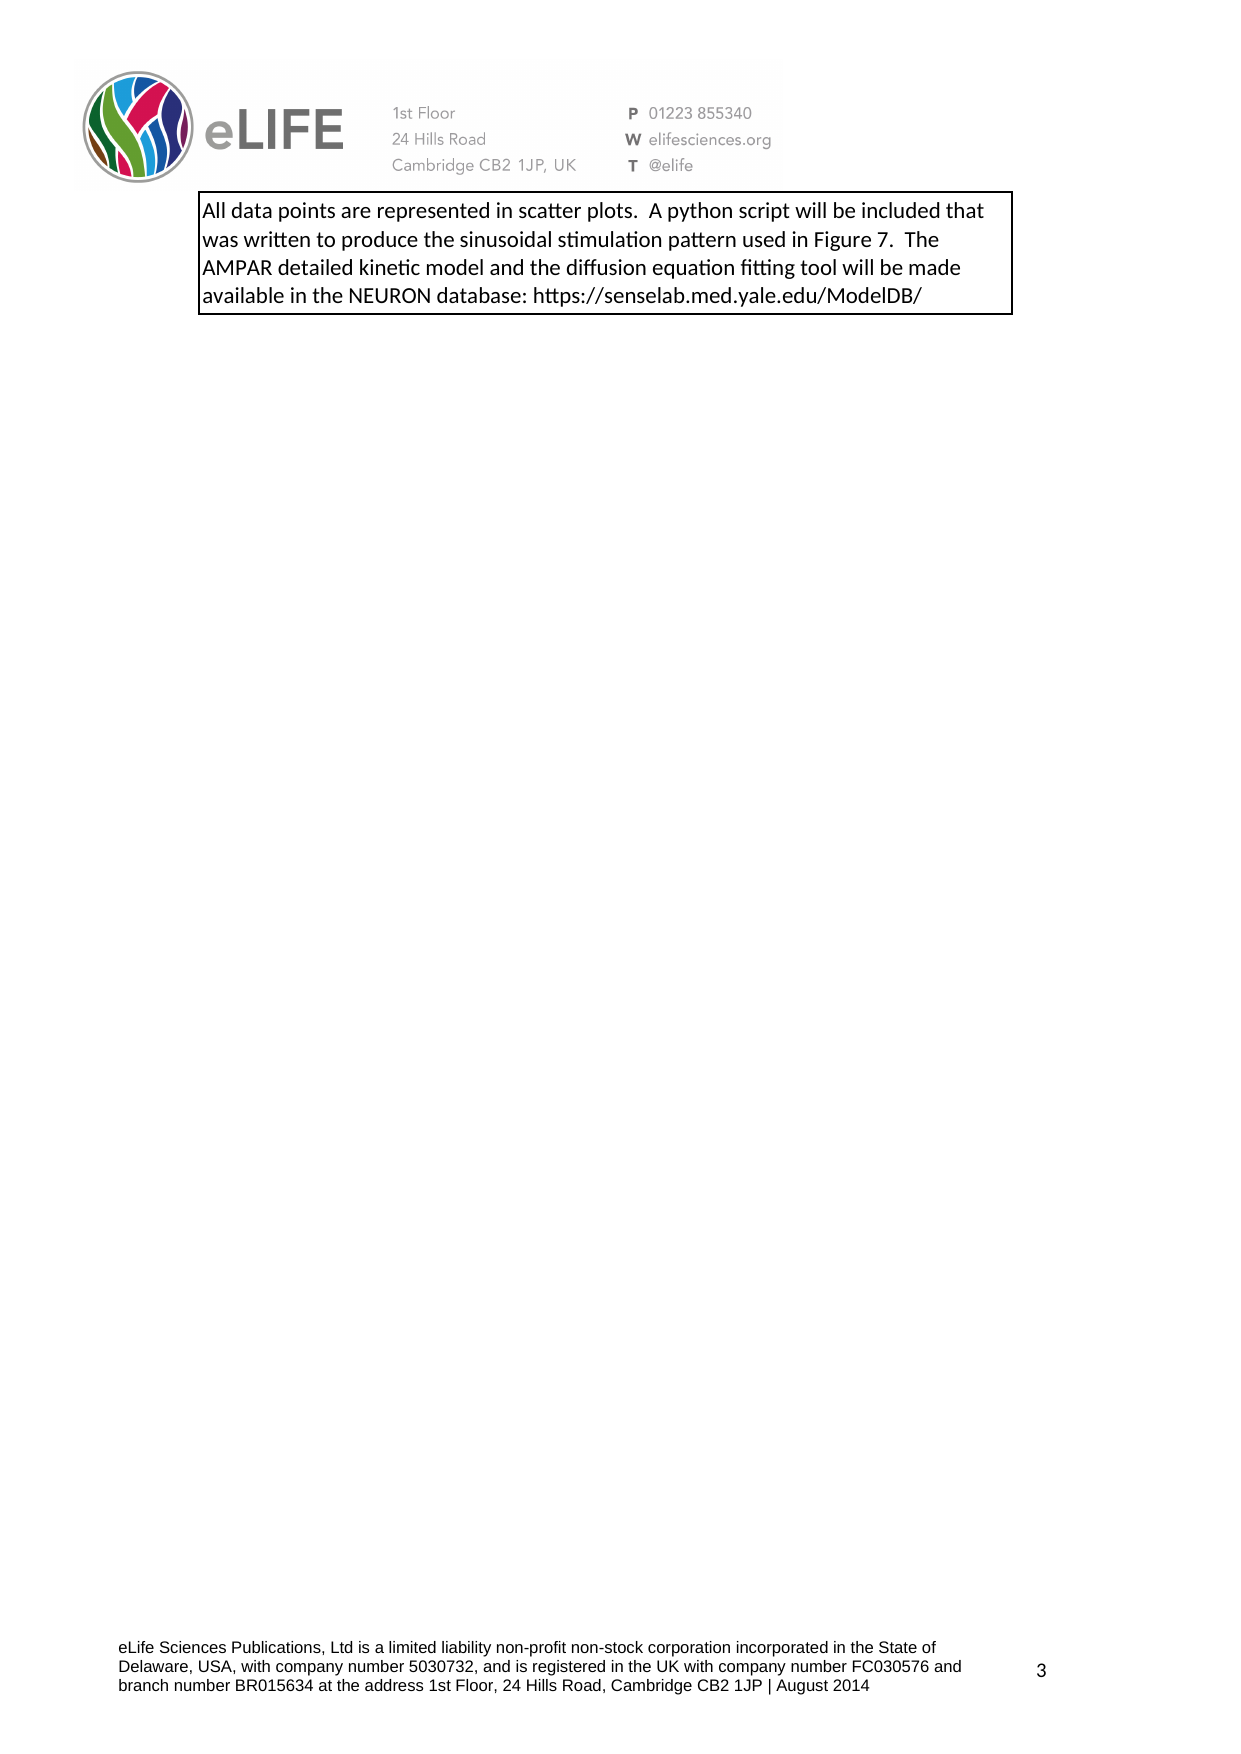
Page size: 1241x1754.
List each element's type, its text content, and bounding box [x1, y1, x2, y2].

text All data points are represented in scatter plots. A python script will be included that was written to produce the sinusoidal stimulation pattern used in Figure 7. The AMPAR detailed kinetic model and the diffusion equation fitting tool will be made available in the NEURON database: https://senselab.med.yale.edu/ModelDB/ [200, 194, 1011, 311]
picture [73, 59, 784, 191]
